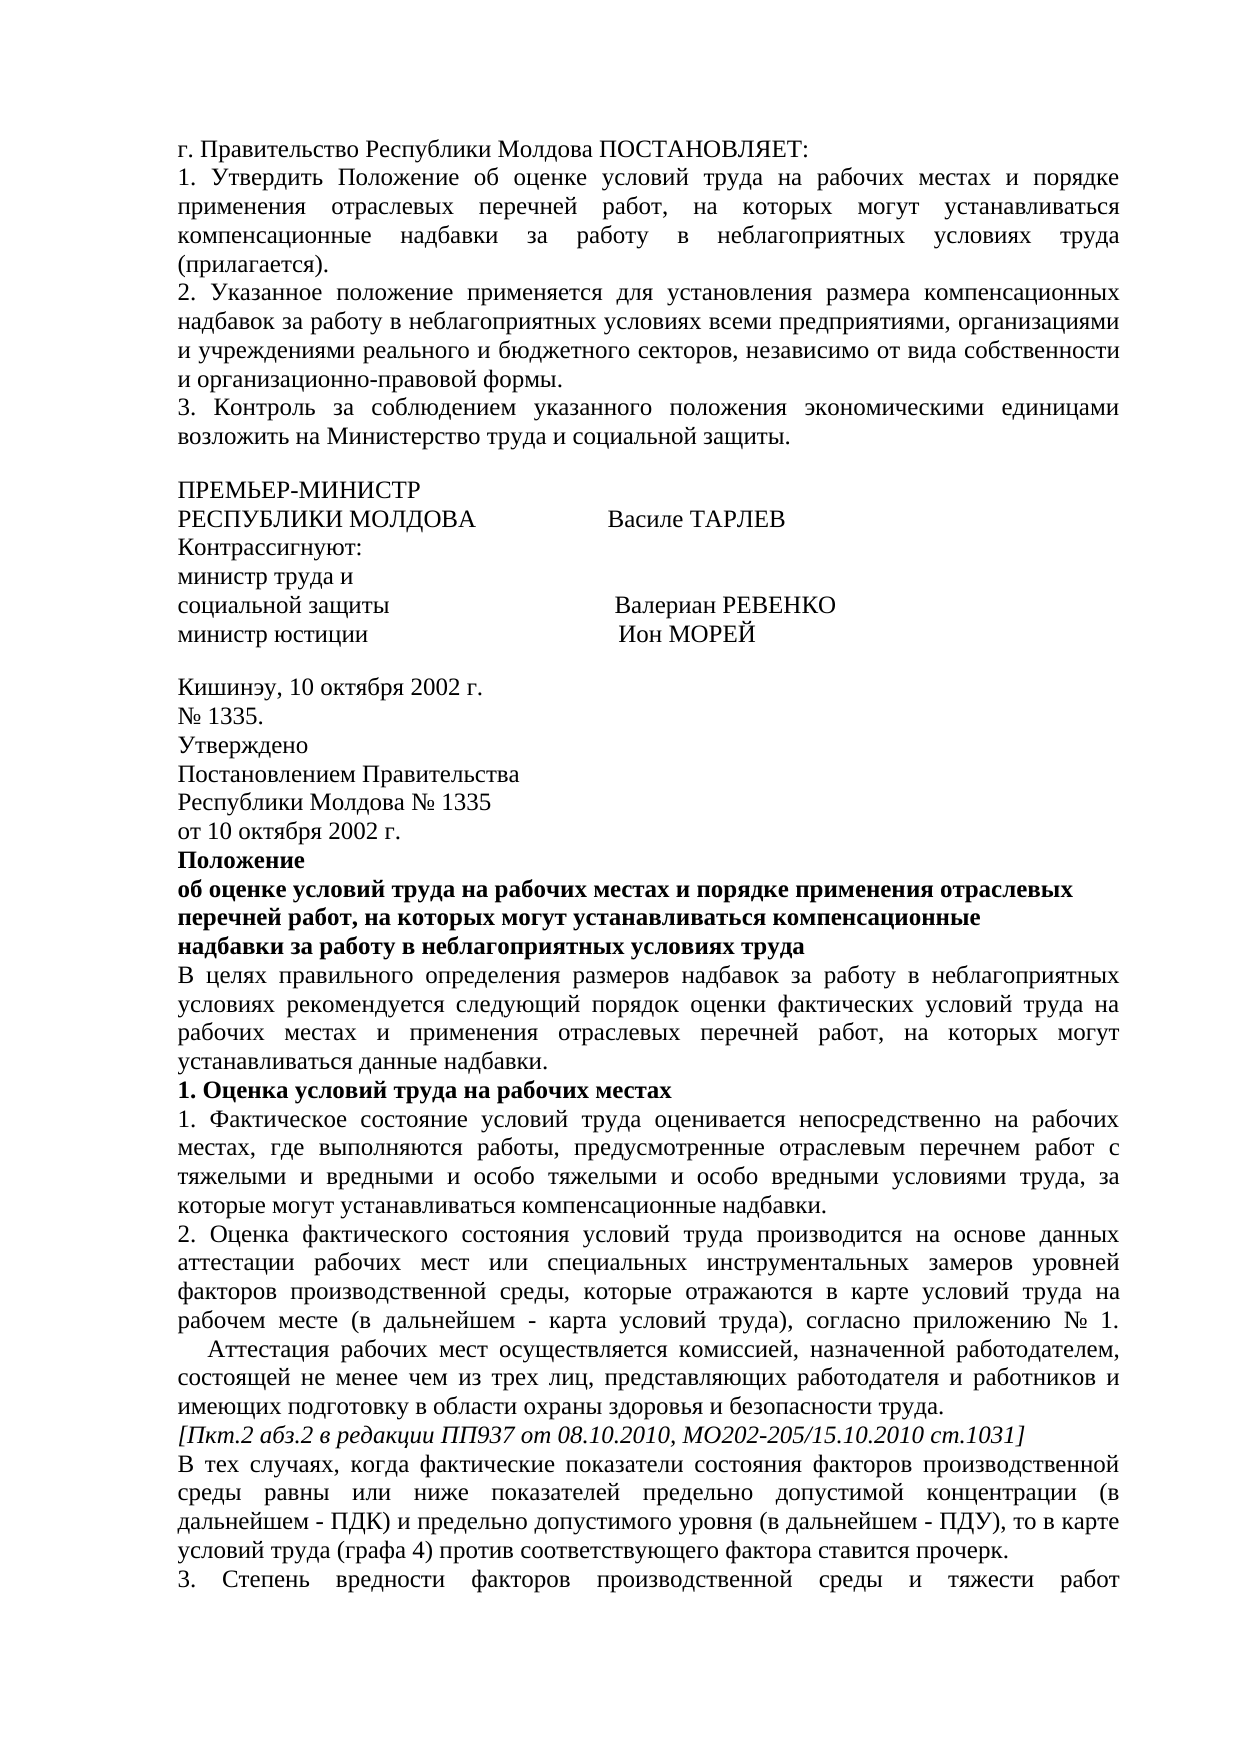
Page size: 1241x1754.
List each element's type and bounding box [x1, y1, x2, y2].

table_cell [162, 118, 1136, 1608]
